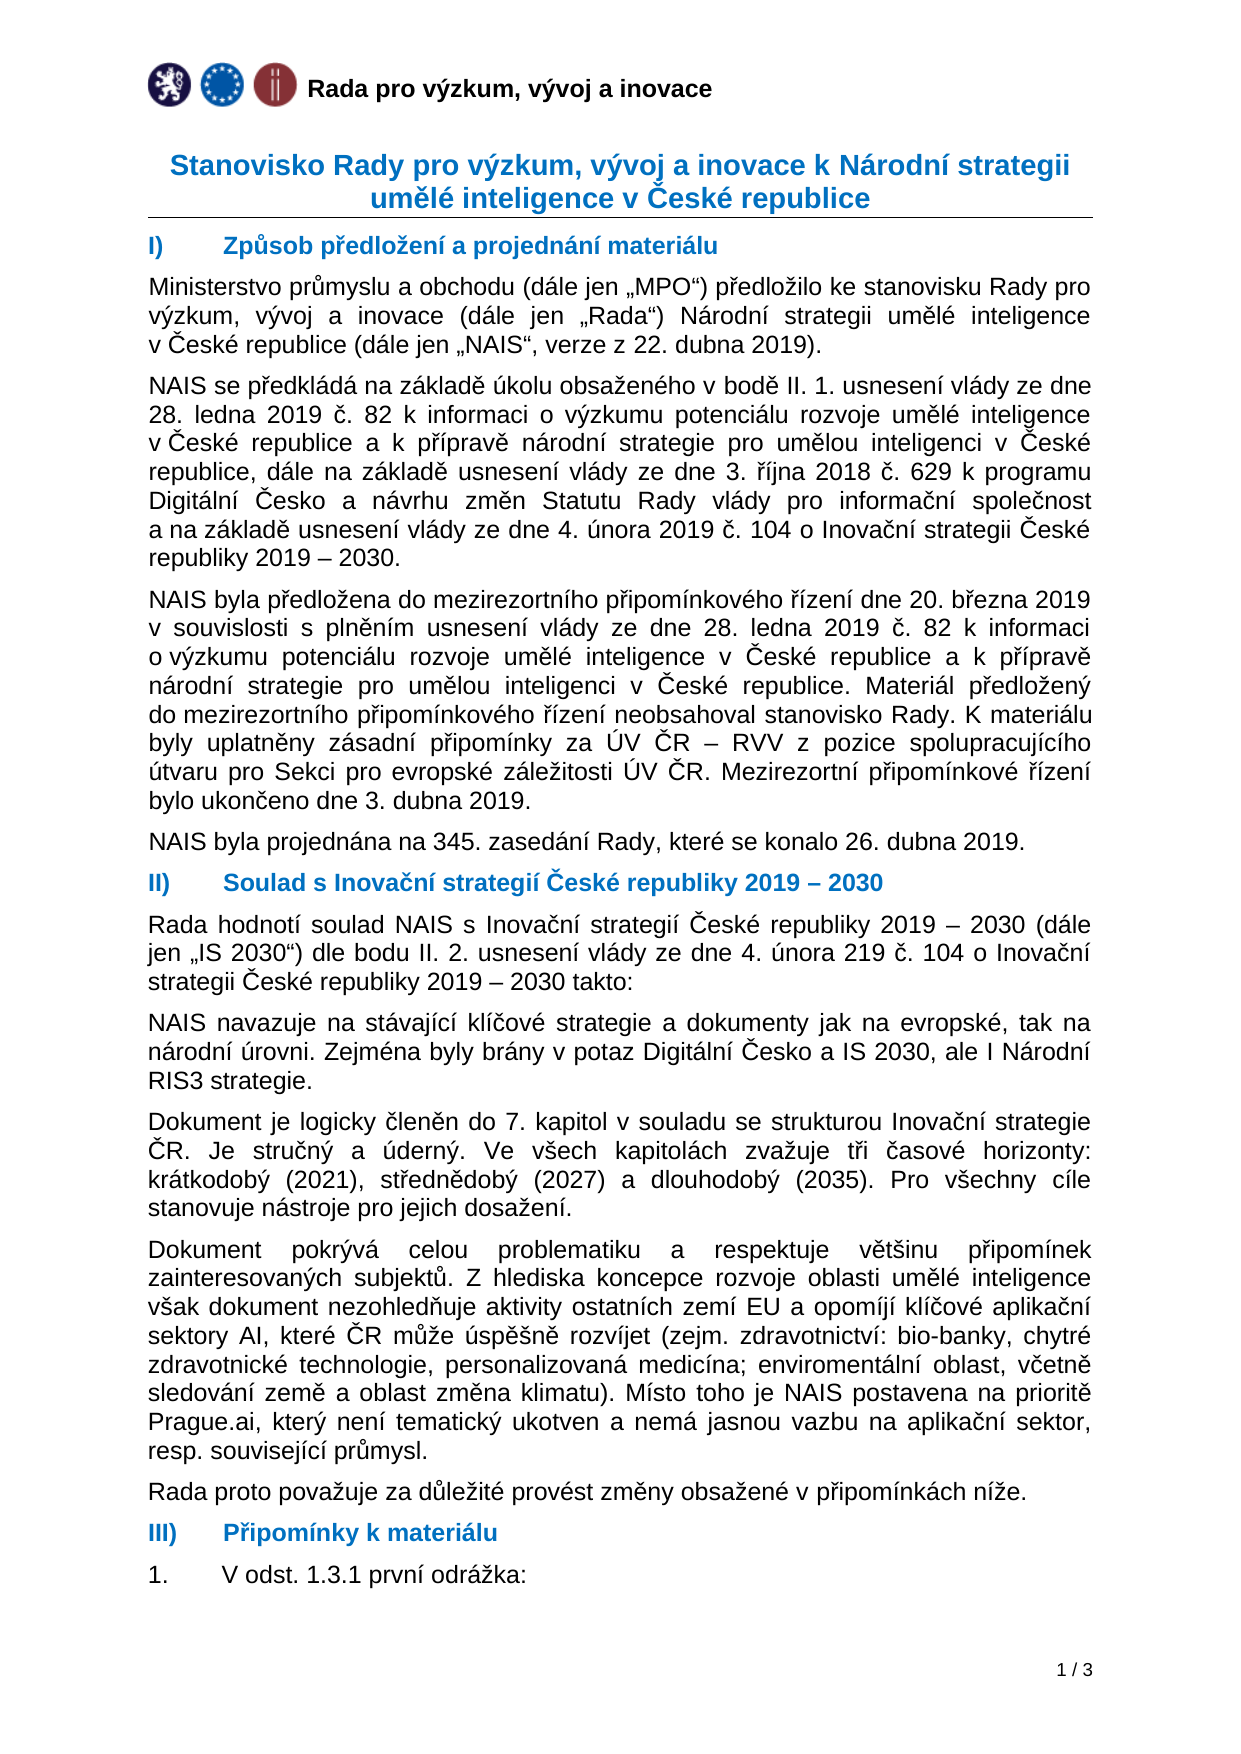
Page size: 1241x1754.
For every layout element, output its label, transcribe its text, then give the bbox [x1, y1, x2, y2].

text NAIS navazuje na stávající klíčové strategie a dokumenty jak na evropské, tak na národní úrovni. Zejména byly brány v potaz Digitální Česko a IS 2030, ale I Národní RIS3 strategie. [148, 1008, 1093, 1094]
text NAIS se předkládá na základě úkolu obsaženého v bodě II. 1. usnesení vlády ze dne 28. ledna 2019 č. 82 k informaci o výzkumu potenciálu rozvoje umělé inteligence v České republice a k přípravě národní strategie pro umělou inteligenci v České republice, dále na základě usnesení vlády ze dne 3. října 2018 č. 629 k programu Digitální Česko a návrhu změn Statutu Rady vlády pro informační společnost a na základě usnesení vlády ze dne 4. února 2019 č. 104 o Inovační strategii České republiky 2019 – 2030. [148, 371, 1093, 572]
text Stanovisko Rady pro výzkum, vývoj a inovace k Národní strategii umělé inteligence v České republice [148, 148, 1093, 217]
text NAIS byla projednána na 345. zasedání Rady, které se konalo 26. dubna 2019. [148, 827, 1093, 856]
list Způsob předložení a projednání materiálu [148, 231, 1093, 259]
text Ministerstvo průmyslu a obchodu (dále jen „MPO“) předložilo ke stanovisku Rady pro výzkum, vývoj a inovace (dále jen „Rada“) Národní strategii umělé inteligence v České republice (dále jen „NAIS“, verze z 22. dubna 2019). [148, 272, 1093, 358]
list Připomínky k materiálu [148, 1518, 1093, 1547]
text Dokument pokrývá celou problematiku a respektuje většinu připomínek zainteresovaných subjektů. Z hlediska koncepce rozvoje oblasti umělé inteligence však dokument nezohledňuje aktivity ostatních zemí EU a opomíjí klíčové aplikační sektory AI, které ČR může úspěšně rozvíjet (zejm. zdravotnictví: bio-banky, chytré zdravotnické technologie, personalizovaná medicína; enviromentální oblast, včetně sledování země a oblast změna klimatu). Místo toho je NAIS postavena na prioritě Prague.ai, který není tematický ukotven a nemá jasnou vazbu na aplikační sektor, resp. související průmysl. [148, 1234, 1093, 1464]
list Soulad s Inovační strategií České republiky 2019 – 2030 [148, 868, 1093, 897]
text Rada proto považuje za důležité provést změny obsažené v připomínkách níže. [148, 1477, 1093, 1506]
text NAIS byla předložena do mezirezortního připomínkového řízení dne 20. března 2019 v souvislosti s plněním usnesení vlády ze dne 28. ledna 2019 č. 82 k informaci o výzkumu potenciálu rozvoje umělé inteligence v České republice a k přípravě národní strategie pro umělou inteligenci v České republice. Materiál předložený do mezirezortního připomínkového řízení neobsahoval stanovisko Rady. K materiálu byly uplatněny zásadní připomínky za ÚV ČR – RVV z pozice spolupracujícího útvaru pro Sekci pro evropské záležitosti ÚV ČR. Mezirezortní připomínkové řízení bylo ukončeno dne 3. dubna 2019. [148, 584, 1093, 814]
text Rada hodnotí soulad NAIS s Inovační strategií České republiky 2019 – 2030 (dále jen „IS 2030“) dle bodu II. 2. usnesení vlády ze dne 4. února 219 č. 104 o Inovační strategii České republiky 2019 – 2030 takto: [148, 909, 1093, 996]
text 1. V odst. 1.3.1 první odrážka: [148, 1559, 1093, 1588]
picture [147, 62, 298, 108]
text Dokument je logicky členěn do 7. kapitol v souladu se strukturou Inovační strategie ČR. Je stručný a úderný. Ve všech kapitolách zvažuje tři časové horizonty: krátkodobý (2021), střednědobý (2027) a dlouhodobý (2035). Pro všechny cíle stanovuje nástroje pro jejich dosažení. [148, 1107, 1093, 1222]
